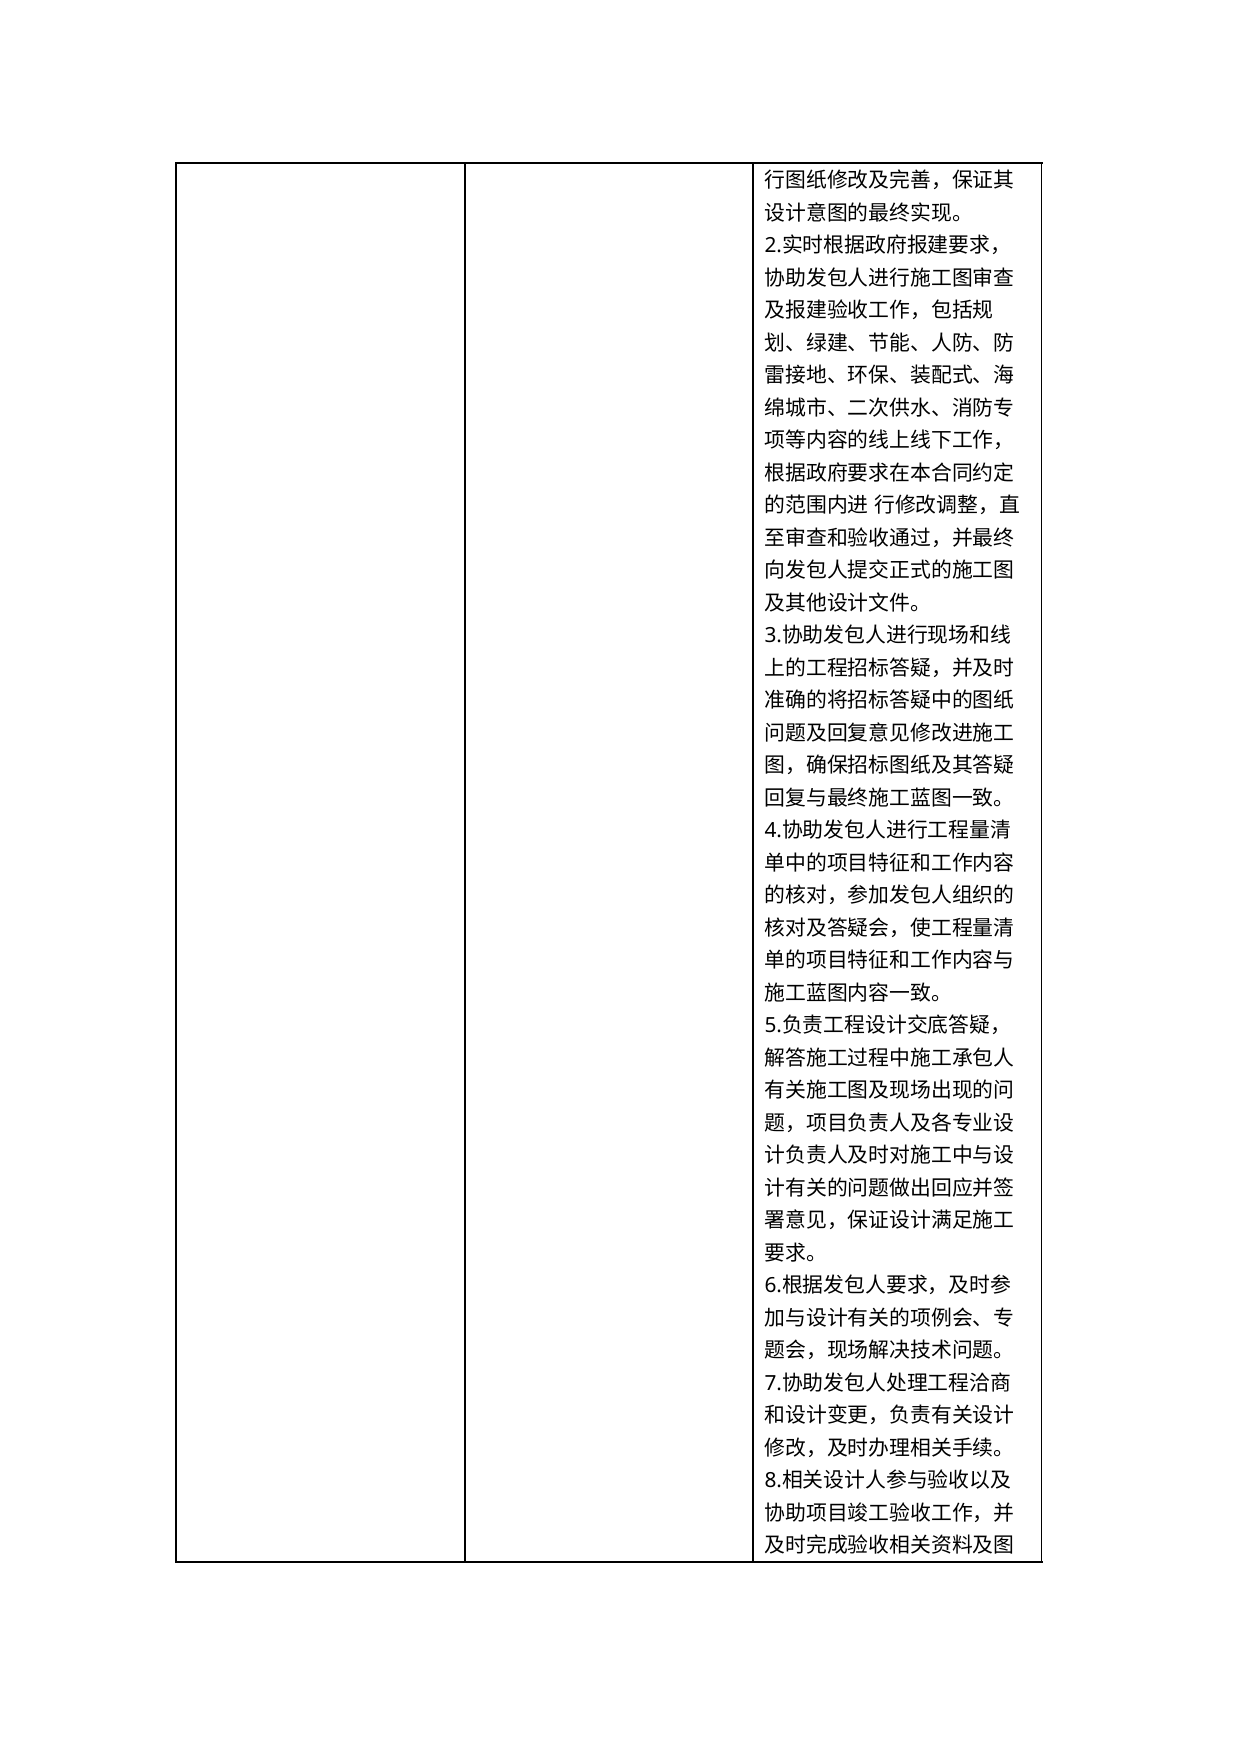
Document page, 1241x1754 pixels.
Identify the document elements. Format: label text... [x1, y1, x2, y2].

table_cell [466, 164, 752, 1561]
table_cell 1 [177, 164, 464, 1561]
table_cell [754, 164, 1041, 1561]
